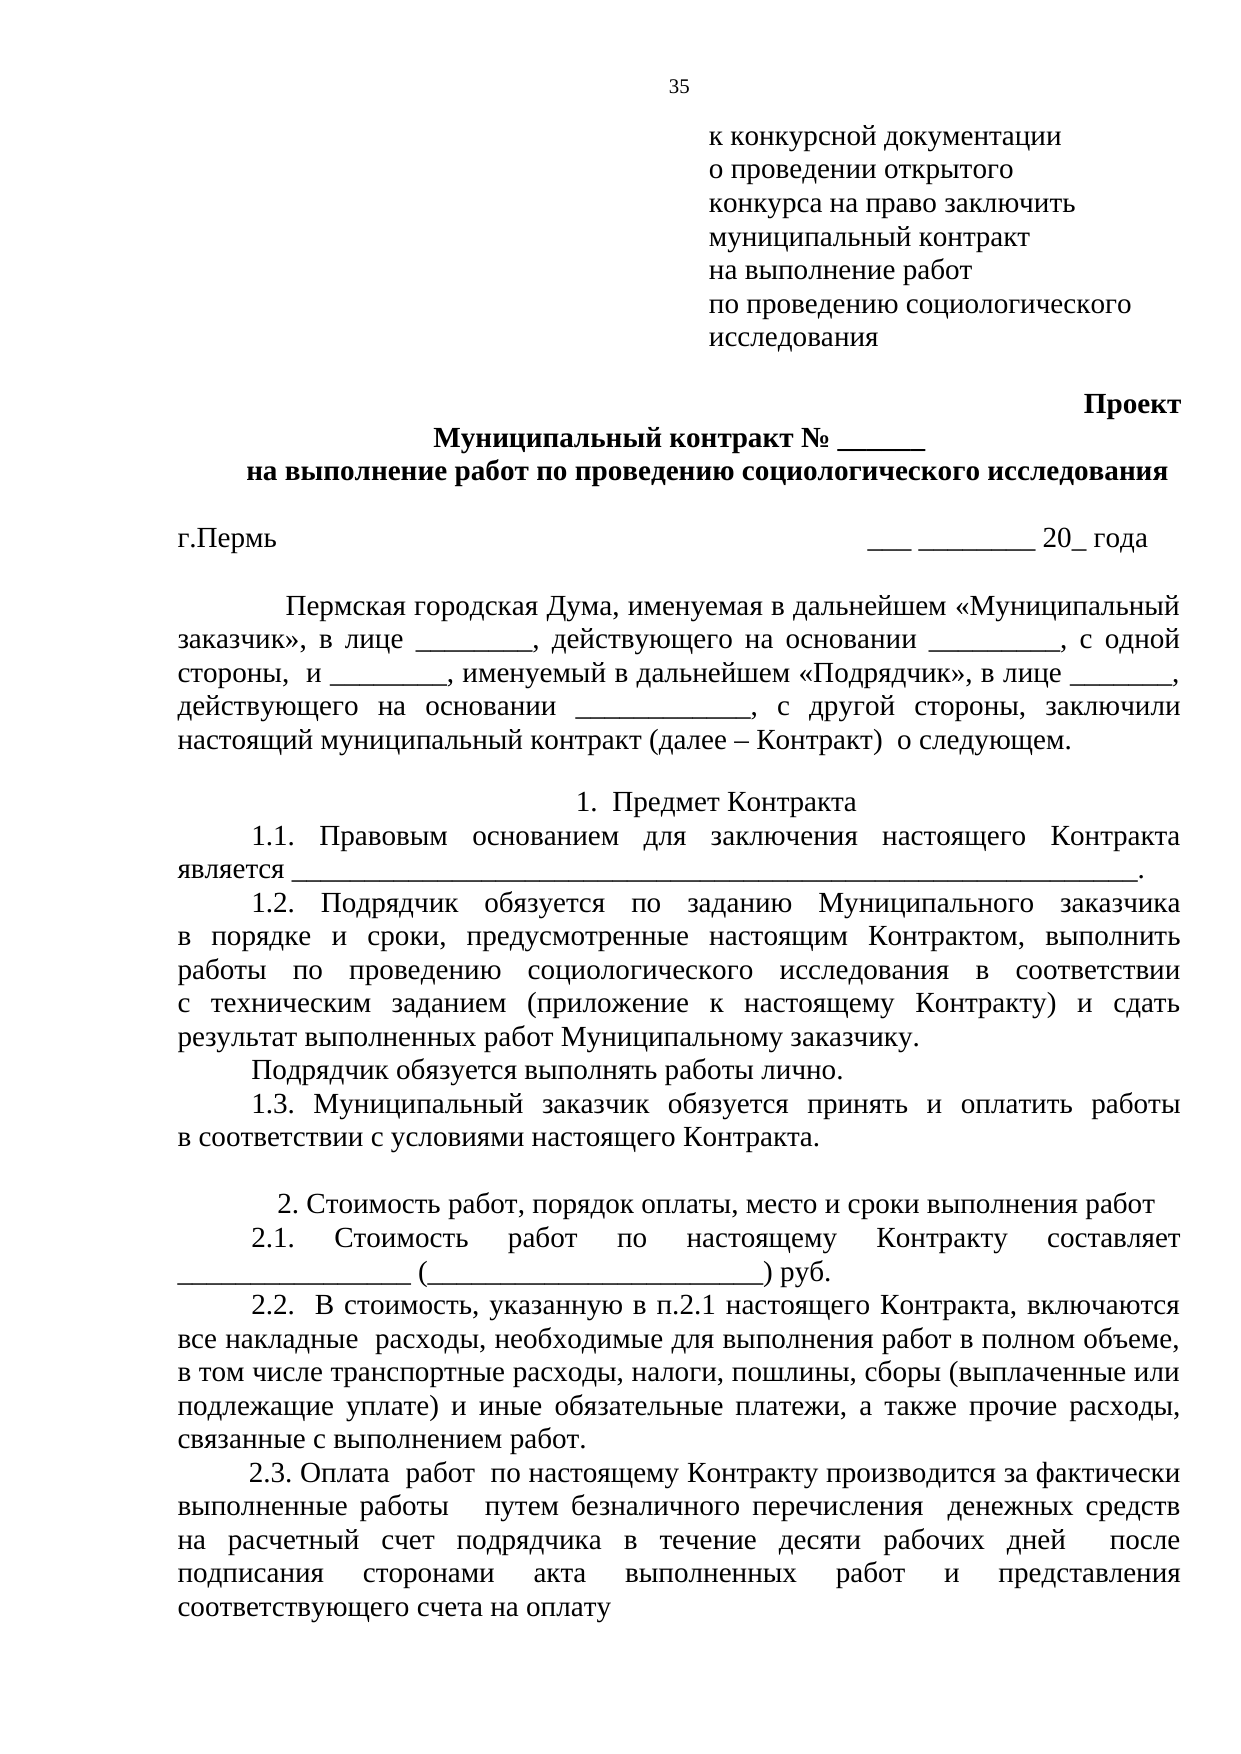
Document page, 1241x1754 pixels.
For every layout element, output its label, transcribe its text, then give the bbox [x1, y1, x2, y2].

text Пермская городская Дума, именуемая в дальнейшем «Муниципальный заказчик», в лице ________, действующего на основании _________, с одной стороны, и ________, именуемый в дальнейшем «Подрядчик», в лице _______, действующего на основании ____________, с другой стороны, заключили настоящий муниципальный контракт (далее – Контракт) о следующем. [177, 588, 1181, 755]
text к конкурсной документации [177, 118, 1181, 152]
text 2.3. Оплата работ по настоящему Контракту производится за фактически выполненные работы путем безналичного перечисления денежных средств на расчетный счет подрядчика в течение десяти рабочих дней после подписания сторонами акта выполненных работ и представления соответствующего счета на оплату [177, 1455, 1181, 1623]
text о проведении открытого [177, 152, 1181, 185]
text на выполнение работ [177, 252, 1181, 286]
text по проведению социологического [177, 286, 1181, 319]
text Подрядчик обязуется выполнять работы лично. [177, 1052, 1181, 1086]
text Муниципальный контракт № ______ [177, 420, 1181, 453]
text 2.1. Стоимость работ по настоящему Контракту составляет ________________ (_______________________) руб. [177, 1220, 1181, 1287]
text 2. Стоимость работ, порядок оплаты, место и сроки выполнения работ [177, 1187, 1181, 1220]
text Проект [177, 386, 1181, 420]
text на выполнение работ по проведению социологического исследования [177, 453, 1181, 487]
text 1. Предмет Контракта [177, 784, 1181, 818]
text исследования [177, 319, 1181, 353]
text г.Пермь ___ ________ 20_ года [177, 521, 1181, 554]
text 1.2. Подрядчик обязуется по заданию Муниципального заказчика в порядке и сроки, предусмотренные настоящим Контрактом, выполнить работы по проведению социологического исследования в соответствии с техническим заданием (приложение к настоящему Контракту) и сдать результат выполненных работ Муниципальному заказчику. [177, 885, 1181, 1052]
text муниципальный контракт [177, 219, 1181, 252]
text 1.3. Муниципальный заказчик обязуется принять и оплатить работы в соответствии с условиями настоящего Контракта. [177, 1086, 1181, 1153]
text конкурса на право заключить [177, 185, 1181, 219]
text 2.2. В стоимость, указанную в п.2.1 настоящего Контракта, включаются все накладные расходы, необходимые для выполнения работ в полном объеме, в том числе транспортные расходы, налоги, пошлины, сборы (выплаченные или подлежащие уплате) и иные обязательные платежи, а также прочие расходы, связанные с выполнением работ. [177, 1287, 1181, 1455]
text 1.1. Правовым основанием для заключения настоящего Контракта является __________________________________________________________. [177, 818, 1181, 885]
